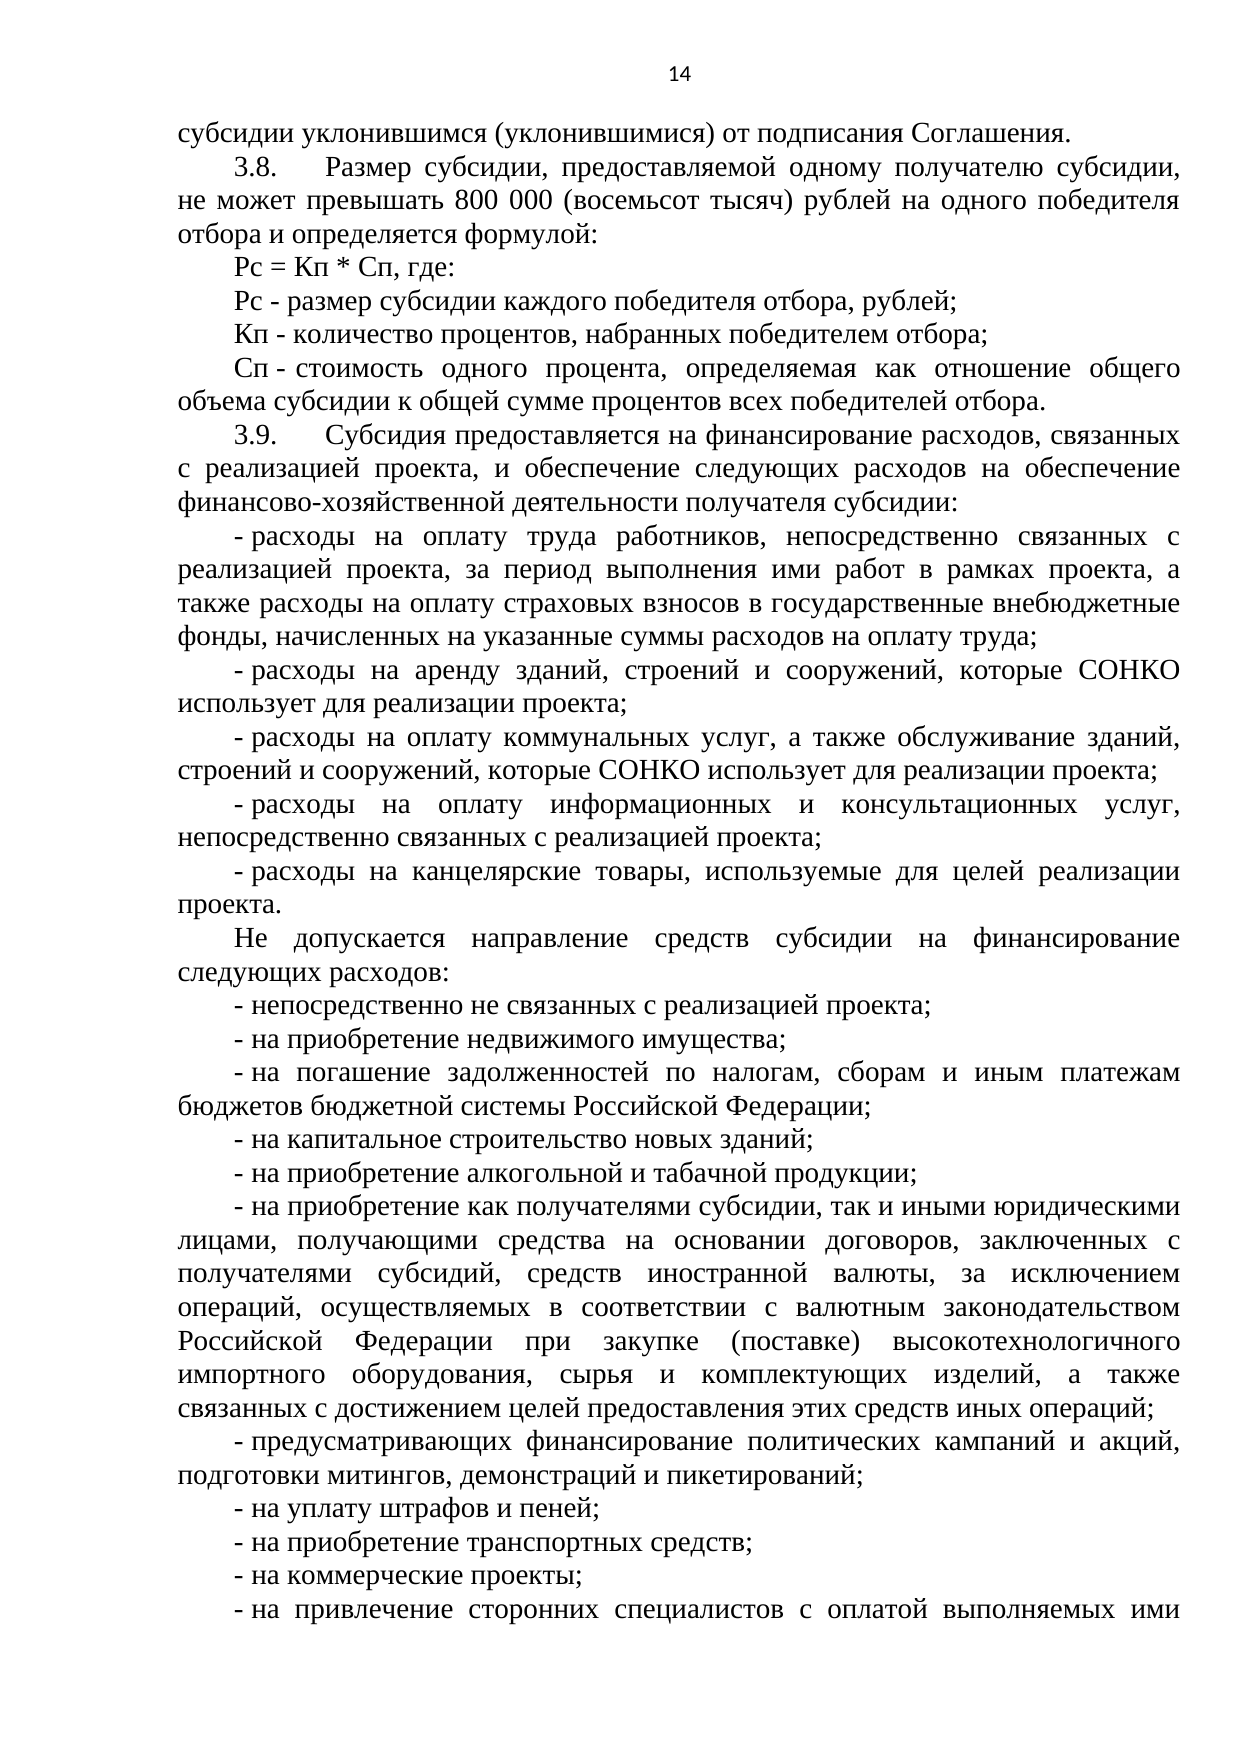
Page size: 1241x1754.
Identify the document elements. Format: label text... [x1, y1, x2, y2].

text - на приобретение алкогольной и табачной продукции; [177, 1155, 1181, 1188]
text - расходы на оплату труда работников, непосредственно связанных с реализацией проекта, за период выполнения ими работ в рамках проекта, а также расходы на оплату страховых взносов в государственные внебюджетные фонды, начисленных на указанные суммы расходов на оплату труда; [177, 518, 1181, 652]
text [177, 115, 1181, 149]
text - расходы на канцелярские товары, используемые для целей реализации проекта. [177, 853, 1181, 920]
text Сп - стоимость одного процента, определяемая как отношение общего объема субсидии к общей сумме процентов всех победителей отбора. [177, 350, 1181, 417]
text - на погашение задолженностей по налогам, сборам и иным платежам бюджетов бюджетной системы Российской Федерации; [177, 1054, 1181, 1121]
text Не допускается направление средств субсидии на финансирование следующих расходов: [177, 920, 1181, 987]
text - предусматривающих финансирование политических кампаний и акций, подготовки митингов, демонстраций и пикетирований; [177, 1423, 1181, 1490]
text - расходы на аренду зданий, строений и сооружений, которые СОНКО использует для реализации проекта; [177, 652, 1181, 719]
text - непосредственно не связанных с реализацией проекта; [177, 987, 1181, 1021]
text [177, 1591, 1181, 1624]
text - на приобретение как получателями субсидии, так и иными юридическими лицами, получающими средства на основании договоров, заключенных с получателями субсидий, средств иностранной валюты, за исключением операций, осуществляемых в соответствии с валютным законодательством Российской Федерации при закупке (поставке) высокотехнологичного импортного оборудования, сырья и комплектующих изделий, а также связанных с достижением целей предоставления этих средств иных операций; [177, 1188, 1181, 1423]
text Кп - количество процентов, набранных победителем отбора; [177, 316, 1181, 350]
text - на приобретение недвижимого имущества; [177, 1021, 1181, 1054]
text 3.8. Размер субсидии, предоставляемой одному получателю субсидии, не может превышать 800 000 (восемьсот тысяч) рублей на одного победителя отбора и определяется формулой: [177, 149, 1181, 249]
text - расходы на оплату коммунальных услуг, а также обслуживание зданий, строений и сооружений, которые СОНКО использует для реализации проекта; [177, 719, 1181, 786]
text Рс - размер субсидии каждого победителя отбора, рублей; [177, 283, 1181, 316]
text - на приобретение транспортных средств; [177, 1524, 1181, 1557]
text 3.9. Субсидия предоставляется на финансирование расходов, связанных с реализацией проекта, и обеспечение следующих расходов на обеспечение финансово-хозяйственной деятельности получателя субсидии: [177, 417, 1181, 518]
text - расходы на оплату информационных и консультационных услуг, непосредственно связанных с реализацией проекта; [177, 786, 1181, 853]
text Рс = Кп * Сп, где: [177, 249, 1181, 283]
text - на коммерческие проекты; [177, 1557, 1181, 1591]
text - на уплату штрафов и пеней; [177, 1490, 1181, 1524]
text - на капитальное строительство новых зданий; [177, 1121, 1181, 1155]
